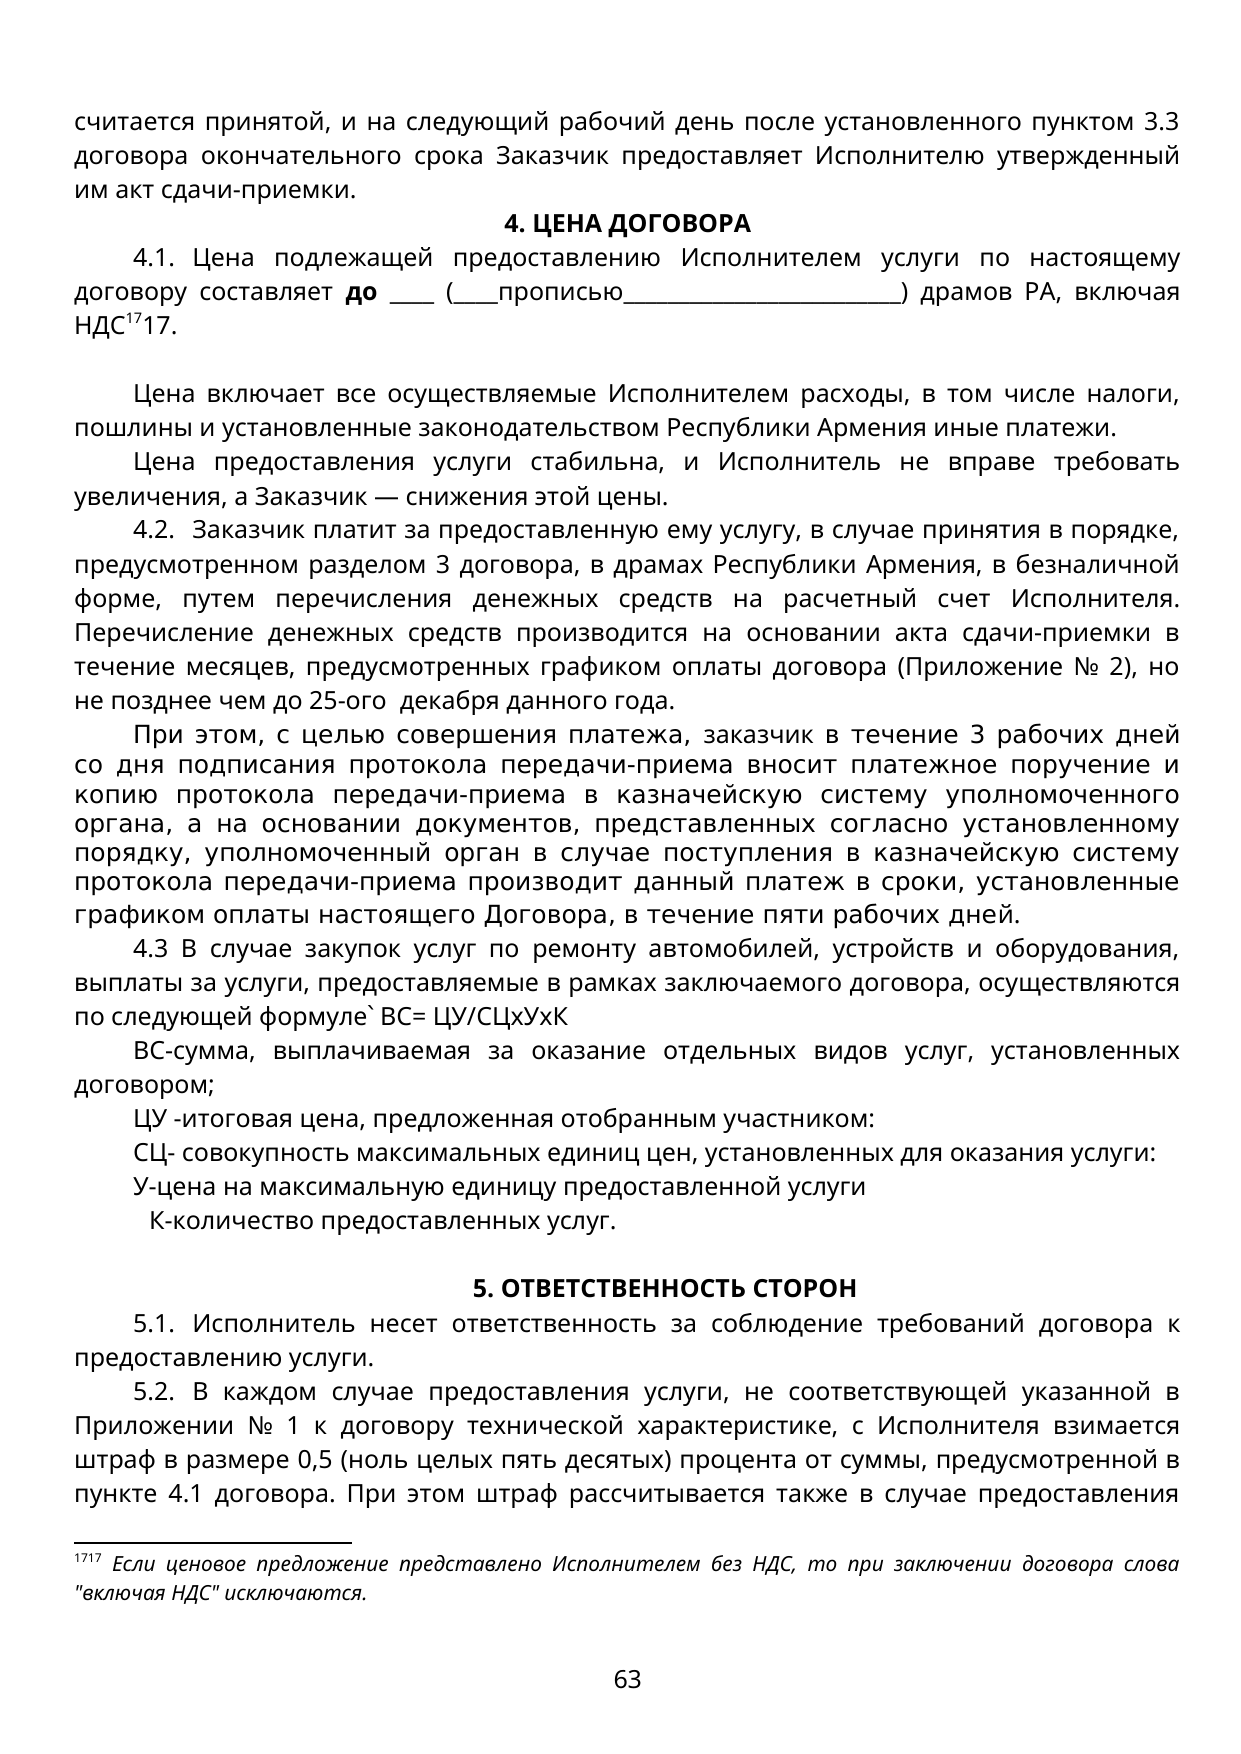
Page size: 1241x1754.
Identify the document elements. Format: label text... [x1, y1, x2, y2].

text 5. ОТВЕТСТВЕННОСТЬ СТОРОН [74, 1271, 1181, 1305]
text СЦ- совокупность максимальных единиц цен, установленных для оказания услуги: [74, 1135, 1181, 1169]
text 4.3 В случае закупок услуг по ремонту автомобилей, устройств и оборудования, выплаты за услуги, предоставляемые в рамках заключаемого договора, осуществляются по следующей формуле՝ ВС= ЦУ/СЦxУxК [74, 931, 1181, 1033]
text У-цена на максимальную единицу предоставленной услуги [74, 1169, 1181, 1203]
text Цена предоставления услуги стабильна, и Исполнитель не вправе требовать увеличения, а Заказчик — снижения этой цены. [74, 444, 1181, 512]
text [74, 103, 1181, 206]
text 4. ЦЕНА ДОГОВОРА [74, 206, 1181, 240]
text ЦУ -итоговая цена, предложенная отобранным участником: [74, 1101, 1181, 1135]
text При этом, с целью совершения платежа, заказчик в течение 3 рабочих дней со дня подписания протокола передачи-приема вносит платежное поручение и копию протокола передачи-приема в казначейскую систему уполномоченного органа, а на основании документов, представленных согласно установленному порядку, уполномоченный орган в случае поступления в казначейскую систему протокола передачи-приема производит данный платеж в сроки, установленные графиком օплаты настоящего Договора, в течение пяти рабочих дней. [74, 717, 1181, 931]
text 4.1. Цена подлежащей предоставлению Исполнителем услуги по настоящему договору составляет до ____ (____прописью_________________________) драмов РА, включая НДС17. [74, 240, 1181, 342]
text 4.2. Заказчик платит за предоставленную ему услугу, в случае принятия в порядке, предусмотренном разделом 3 договора, в драмах Республики Армения, в безналичной форме, путем перечисления денежных средств на расчетный счет Исполнителя. Перечисление денежных средств производится на основании акта сдачи-приемки в течение месяцев, предусмотренных графиком оплаты договора (Приложение № 2), но не позднее чем до 25-ого декабря данного года. [74, 512, 1181, 717]
text Цена включает все осуществляемые Исполнителем расходы, в том числе налоги, пошлины и установленные законодательством Республики Армения иные платежи. [74, 376, 1181, 444]
text ВС-сумма, выплачиваемая за оказание отдельных видов услуг, установленных договором; [74, 1033, 1181, 1101]
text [74, 1373, 1181, 1509]
text 5.1. Исполнитель несет ответственность за соблюдение требований договора к предоставлению услуги. [74, 1305, 1181, 1373]
text К-количество предоставленных услуг. [74, 1203, 1181, 1237]
